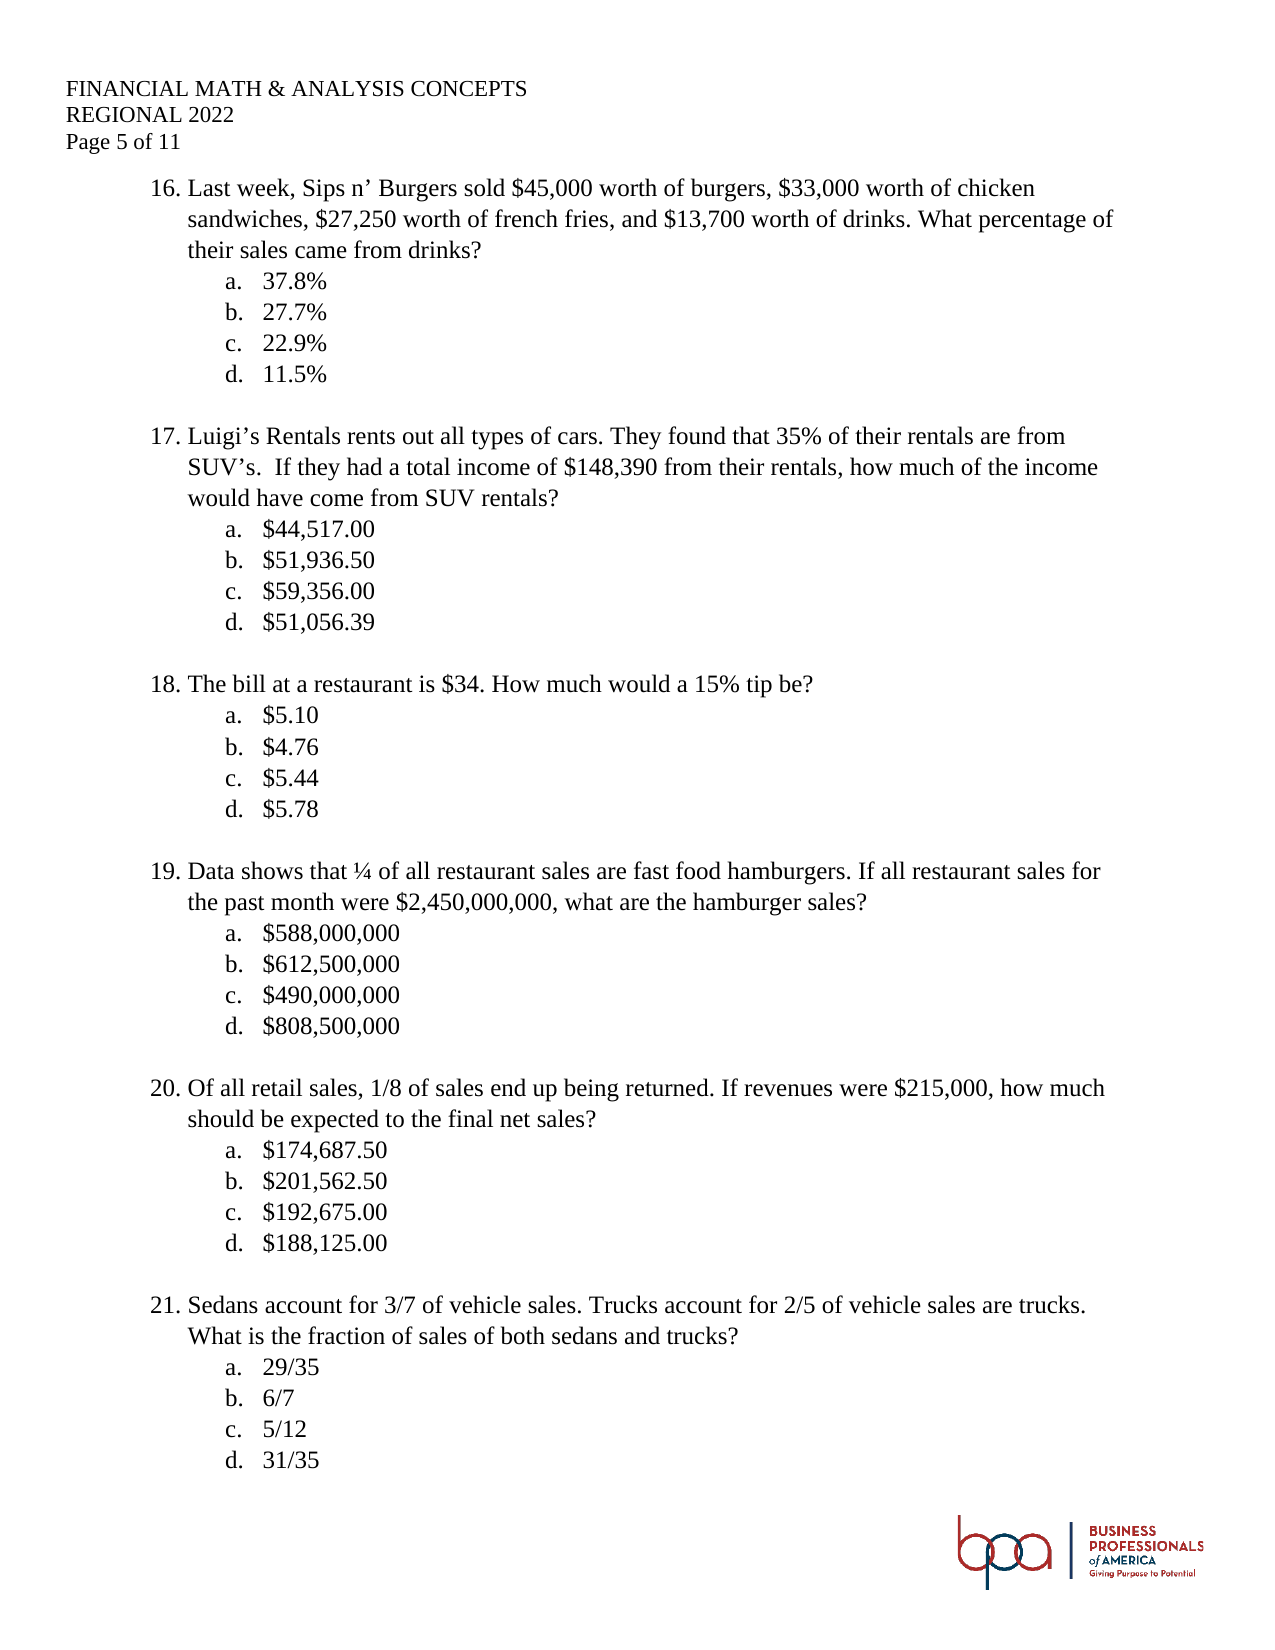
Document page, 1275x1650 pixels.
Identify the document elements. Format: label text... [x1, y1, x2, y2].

list $201,562.50 [225, 1166, 1125, 1195]
list Data shows that ¼ of all restaurant sales are fast food hamburgers. If all restaurant sales for the past month were $2,450,000,000, what are the hamburger sales? [150, 856, 1125, 916]
list $5.10 [225, 701, 1125, 729]
list $588,000,000 [225, 918, 1125, 947]
list $5.78 [225, 794, 1125, 822]
list Luigi’s Rentals rents out all types of cars. They found that 35% of their rentals are from SUV’s. If they had a total income of $148,390 from their rentals, how much of the income would have come from SUV rentals? [150, 421, 1125, 512]
list $192,675.00 [225, 1197, 1125, 1226]
list 29/35 [225, 1352, 1125, 1381]
list $51,056.39 [225, 607, 1125, 636]
list 31/35 [225, 1446, 1125, 1474]
list $4.76 [225, 732, 1125, 760]
list $174,687.50 [225, 1135, 1125, 1164]
list $59,356.00 [225, 576, 1125, 605]
list $490,000,000 [225, 980, 1125, 1009]
list $612,500,000 [225, 949, 1125, 978]
list $5.44 [225, 763, 1125, 791]
list $188,125.00 [225, 1228, 1125, 1257]
list 27.7% [225, 297, 1125, 326]
list 11.5% [225, 359, 1125, 388]
list Of all retail sales, 1/8 of sales end up being returned. If revenues were $215,000, how much should be expected to the final net sales? [150, 1073, 1125, 1133]
list Sedans account for 3/7 of vehicle sales. Trucks account for 2/5 of vehicle sales are trucks. What is the fraction of sales of both sedans and trucks? [150, 1290, 1125, 1350]
list Last week, Sips n’ Burgers sold $45,000 worth of burgers, $33,000 worth of chicken sandwiches, $27,250 worth of french fries, and $13,700 worth of drinks. What percentage of their sales came from drinks? [150, 173, 1125, 264]
list $51,936.50 [225, 545, 1125, 574]
list 22.9% [225, 328, 1125, 357]
list The bill at a restaurant is $34. How much would a 15% tip be? [150, 669, 1125, 698]
list 37.8% [225, 266, 1125, 295]
list 5/12 [225, 1414, 1125, 1443]
list 6/7 [225, 1383, 1125, 1412]
list $44,517.00 [225, 514, 1125, 543]
picture [957, 1515, 1204, 1590]
list $808,500,000 [225, 1011, 1125, 1040]
